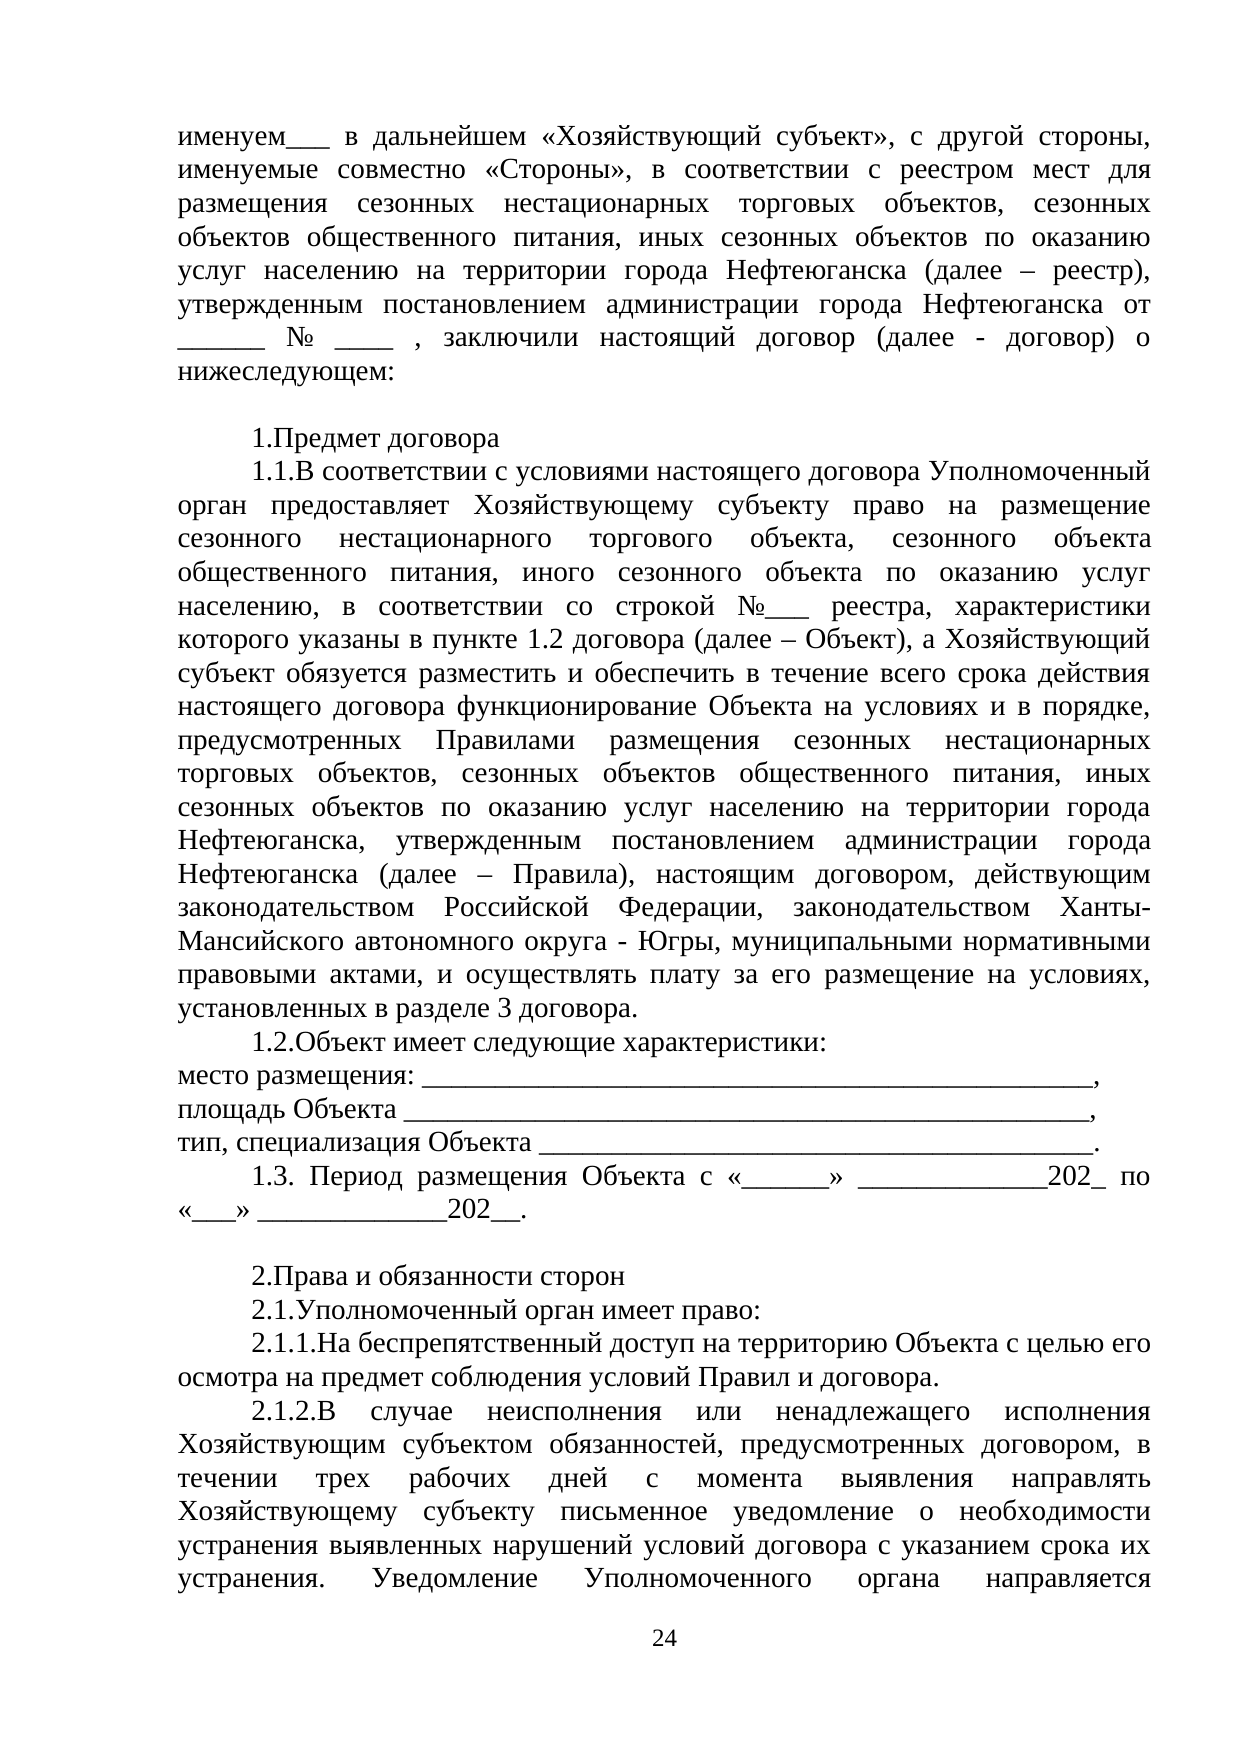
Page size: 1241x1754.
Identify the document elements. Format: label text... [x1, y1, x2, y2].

text площадь Объекта _______________________________________________, [177, 1091, 1152, 1124]
text 2.1.Уполномоченный орган имеет право: [177, 1292, 1152, 1326]
text 2.Права и обязанности сторон [177, 1258, 1152, 1292]
text именуем___ в дальнейшем «Хозяйствующий субъект», с другой стороны, именуемые совместно «Стороны», в соответствии с реестром мест для размещения сезонных нестационарных торговых объектов, сезонных объектов общественного питания, иных сезонных объектов по оказанию услуг населению на территории города Нефтеюганска (далее – реестр), утвержденным постановлением администрации города Нефтеюганска от ______ № ____ , заключили настоящий договор (далее - договор) о нижеследующем: [177, 118, 1152, 386]
text 1.3. Период размещения Объекта с «______» _____________202_ по «___» _____________202__. [177, 1158, 1152, 1225]
text место размещения: ______________________________________________, [177, 1057, 1152, 1091]
text 2.1.1.На беспрепятственный доступ на территорию Объекта с целью его осмотра на предмет соблюдения условий Правил и договора. [177, 1326, 1152, 1393]
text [177, 1393, 1152, 1594]
text тип, специализация Объекта ______________________________________. [177, 1124, 1152, 1158]
text 1.Предмет договора [177, 420, 1152, 453]
text 1.1.В соответствии с условиями настоящего договора Уполномоченный орган предоставляет Хозяйствующему субъекту право на размещение сезонного нестационарного торгового объекта, сезонного объекта общественного питания, иного сезонного объекта по оказанию услуг населению, в соответствии со строкой №___ реестра, характеристики которого указаны в пункте 1.2 договора (далее – Объект), а Хозяйствующий субъект обязуется разместить и обеспечить в течение всего срока действия настоящего договора функционирование Объекта на условиях и в порядке, предусмотренных Правилами размещения сезонных нестационарных торговых объектов, сезонных объектов общественного питания, иных сезонных объектов по оказанию услуг населению на территории города Нефтеюганска, утвержденным постановлением администрации города Нефтеюганска (далее – Правила), настоящим договором, действующим законодательством Российской Федерации, законодательством Ханты-Мансийского автономного округа - Югры, муниципальными нормативными правовыми актами, и осуществлять плату за его размещение на условиях, установленных в разделе 3 договора. [177, 453, 1152, 1024]
text 1.2.Объект имеет следующие характеристики: [177, 1024, 1152, 1057]
